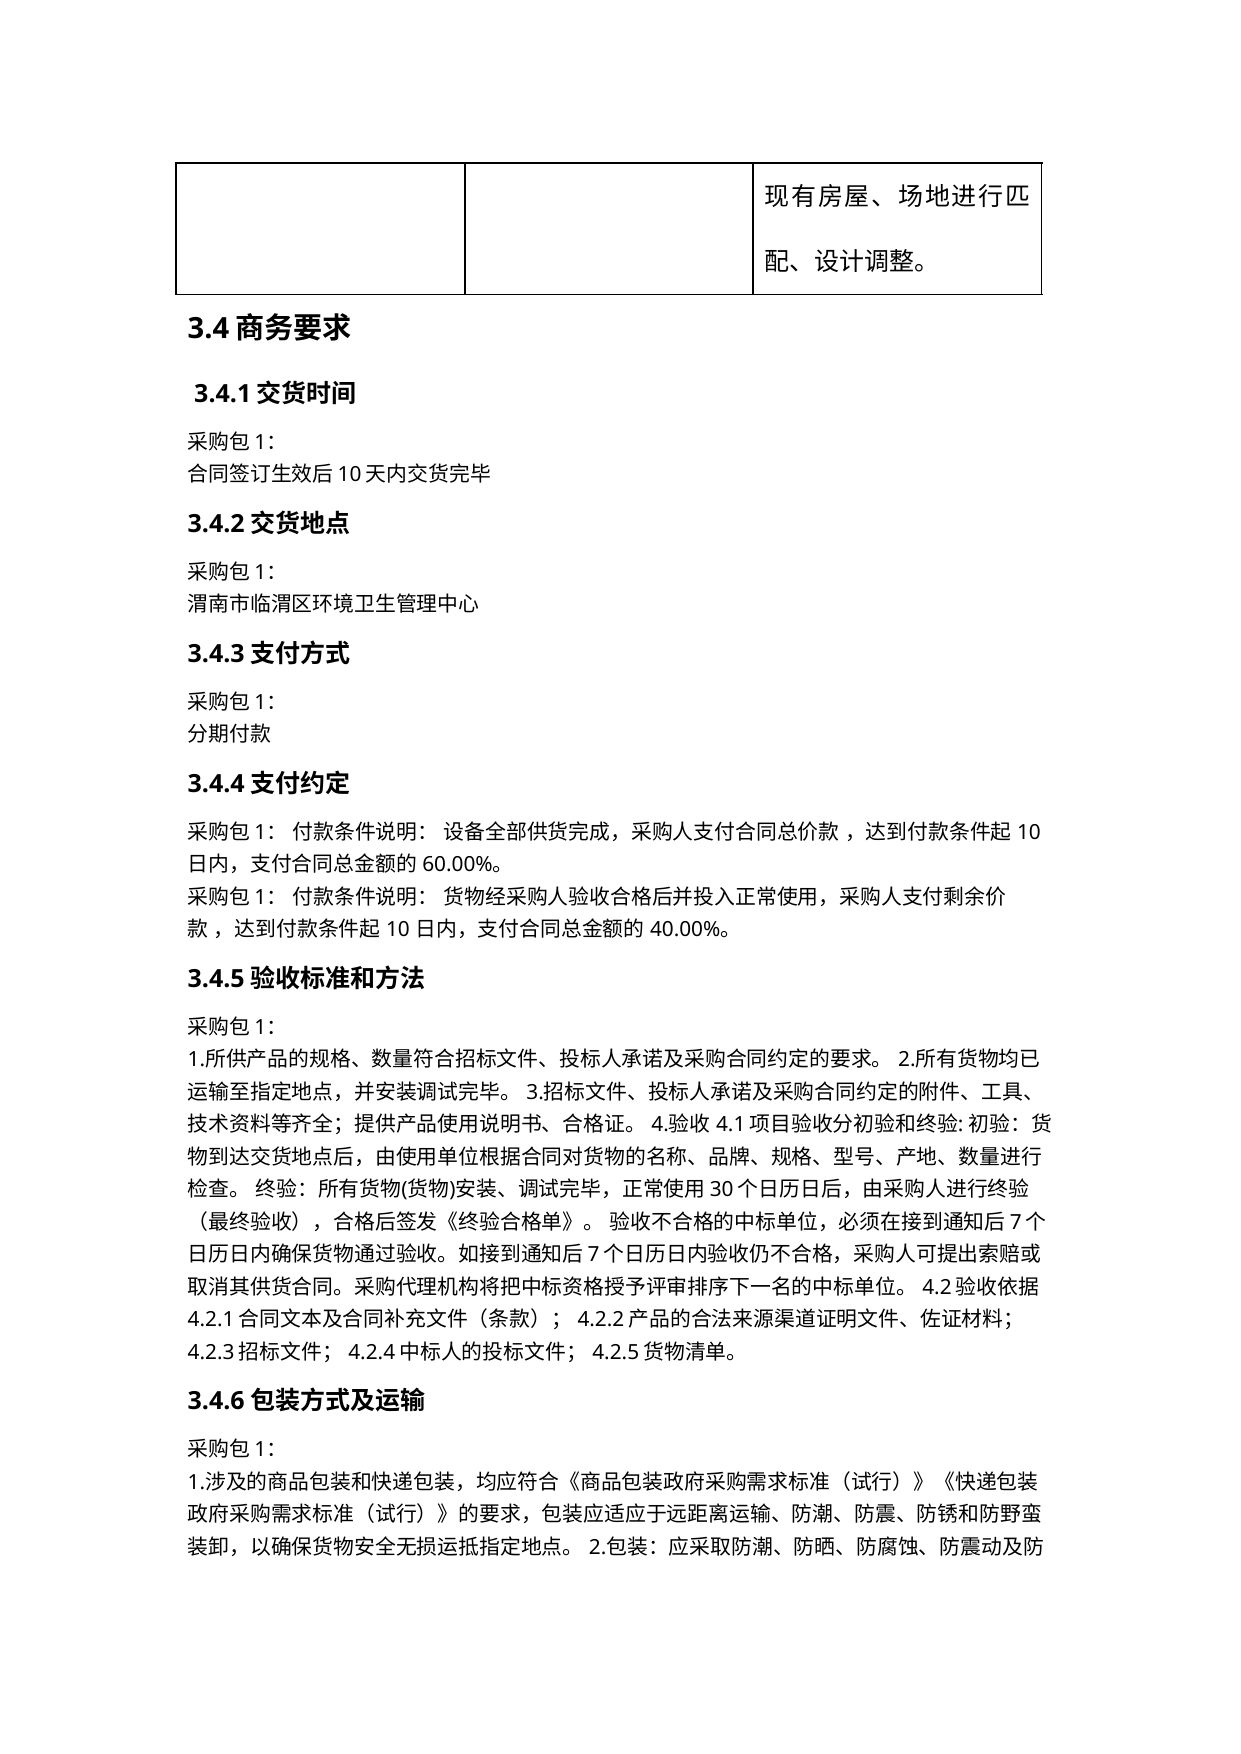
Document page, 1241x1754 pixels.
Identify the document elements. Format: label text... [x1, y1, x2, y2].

text 渭南市临渭区环境卫生管理中心 [187, 588, 1053, 620]
text 1.所供产品的规格、数量符合招标文件、投标人承诺及采购合同约定的要求。 2.所有货物均已运输至指定地点，并安装调试完毕。 3.招标文件、投标人承诺及采购合同约定的附件、工具、技术资料等齐全；提供产品使用说明书、合格证。 4.验收 4.1项目验收分初验和终验: 初验：货物到达交货地点后，由使用单位根据合同对货物的名称、品牌、规格、型号、产地、数量进行检查。 终验：所有货物(货物)安装、调试完毕，正常使用30个日历日后，由采购人进行终验（最终验收），合格后签发《终验合格单》。 验收不合格的中标单位，必须在接到通知后7个日历日内确保货物通过验收。如接到通知后7个日历日内验收仍不合格，采购人可提出索赔或取消其供货合同。采购代理机构将把中标资格授予评审排序下一名的中标单位。 4.2验收依据 4.2.1合同文本及合同补充文件（条款）； 4.2.2产品的合法来源渠道证明文件、佐证材料； 4.2.3招标文件； 4.2.4中标人的投标文件； 4.2.5货物清单。 [187, 1043, 1053, 1368]
text 采购包1： [187, 1010, 1053, 1043]
text 3.4商务要求 [187, 295, 1053, 360]
text 3.4.2交货地点 [187, 490, 1053, 555]
text 采购包1： [187, 555, 1053, 588]
text 分期付款 [187, 718, 1053, 750]
text 采购包1： 付款条件说明： 货物经采购人验收合格后并投入正常使用，采购人支付剩余价款 ，达到付款条件起 10 日内，支付合同总金额的 40.00%。 [187, 880, 1053, 945]
text 采购包1： [187, 685, 1053, 718]
text 采购包1： [187, 1433, 1053, 1465]
text 3.4.5验收标准和方法 [187, 945, 1053, 1010]
text 采购包1： [187, 425, 1053, 458]
text 合同签订生效后10天内交货完毕 [187, 458, 1053, 490]
text 3.4.4支付约定 [187, 750, 1053, 815]
text 3.4.6包装方式及运输 [187, 1368, 1053, 1433]
table_cell [466, 164, 752, 293]
table_cell 1 [177, 164, 464, 293]
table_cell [754, 164, 1041, 293]
text 3.4.1交货时间 [187, 360, 1053, 425]
text 3.4.3支付方式 [187, 620, 1053, 685]
text 采购包1： 付款条件说明： 设备全部供货完成，采购人支付合同总价款 ，达到付款条件起 10 日内，支付合同总金额的 60.00%。 [187, 815, 1053, 880]
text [187, 1465, 1053, 1563]
